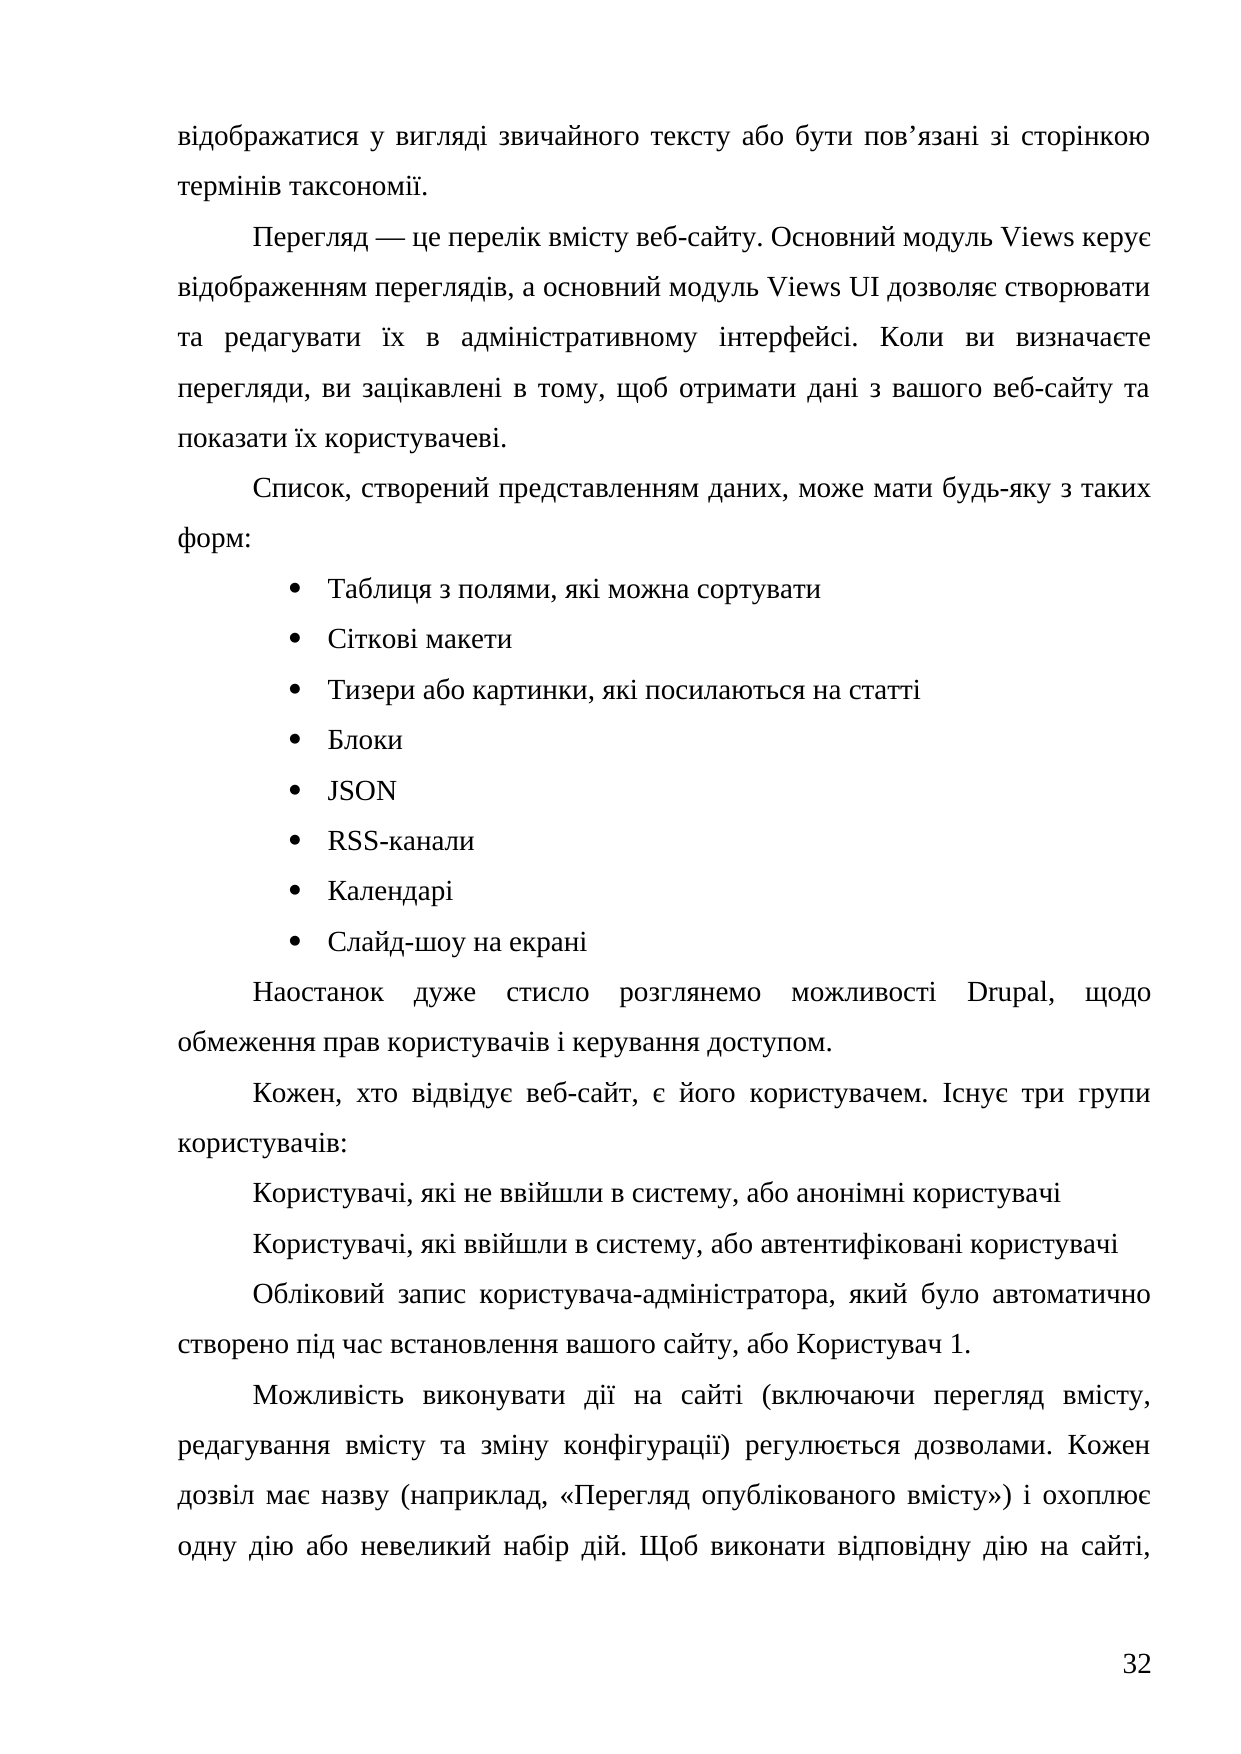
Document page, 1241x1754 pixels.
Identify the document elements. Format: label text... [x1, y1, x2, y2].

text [177, 1377, 1152, 1561]
text Користувачі, які не ввійшли в систему, або анонімні користувачі [177, 1176, 1152, 1209]
list Календарі [290, 873, 1152, 907]
text Перегляд — це перелік вмісту веб-сайту. Основний модуль Views керує відображенням переглядів, а основний модуль Views UI дозволяє створювати та редагувати їх в адміністративному інтерфейсі. Коли ви визначаєте перегляди, ви зацікавлені в тому, щоб отримати дані з вашого веб-сайту та показати їх користувачеві. [177, 219, 1152, 453]
text Користувачі, які ввійшли в систему, або автентифіковані користувачі [177, 1226, 1152, 1259]
text Кожен, хто відвідує веб-сайт, є його користувачем. Існує три групи користувачів: [177, 1075, 1152, 1159]
text Обліковий запис користувача-адміністратора, який було автоматично створено під час встановлення вашого сайту, або Користувач 1. [177, 1276, 1152, 1360]
list JSON [290, 773, 1152, 806]
list Сіткові макети [290, 621, 1152, 655]
list RSS-канали [290, 823, 1152, 857]
text Наостанок дуже стисло розглянемо можливості Drupal, щодо обмеження прав користувачів і керування доступом. [177, 974, 1152, 1058]
list Блоки [290, 722, 1152, 756]
list Тизери або картинки, які посилаються на статті [290, 672, 1152, 705]
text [177, 118, 1152, 202]
list Слайд-шоу на екрані [290, 924, 1152, 957]
text Список, створений представленням даних, може мати будь-яку з таких форм: [177, 470, 1152, 554]
list Таблиця з полями, які можна сортувати [290, 571, 1152, 604]
